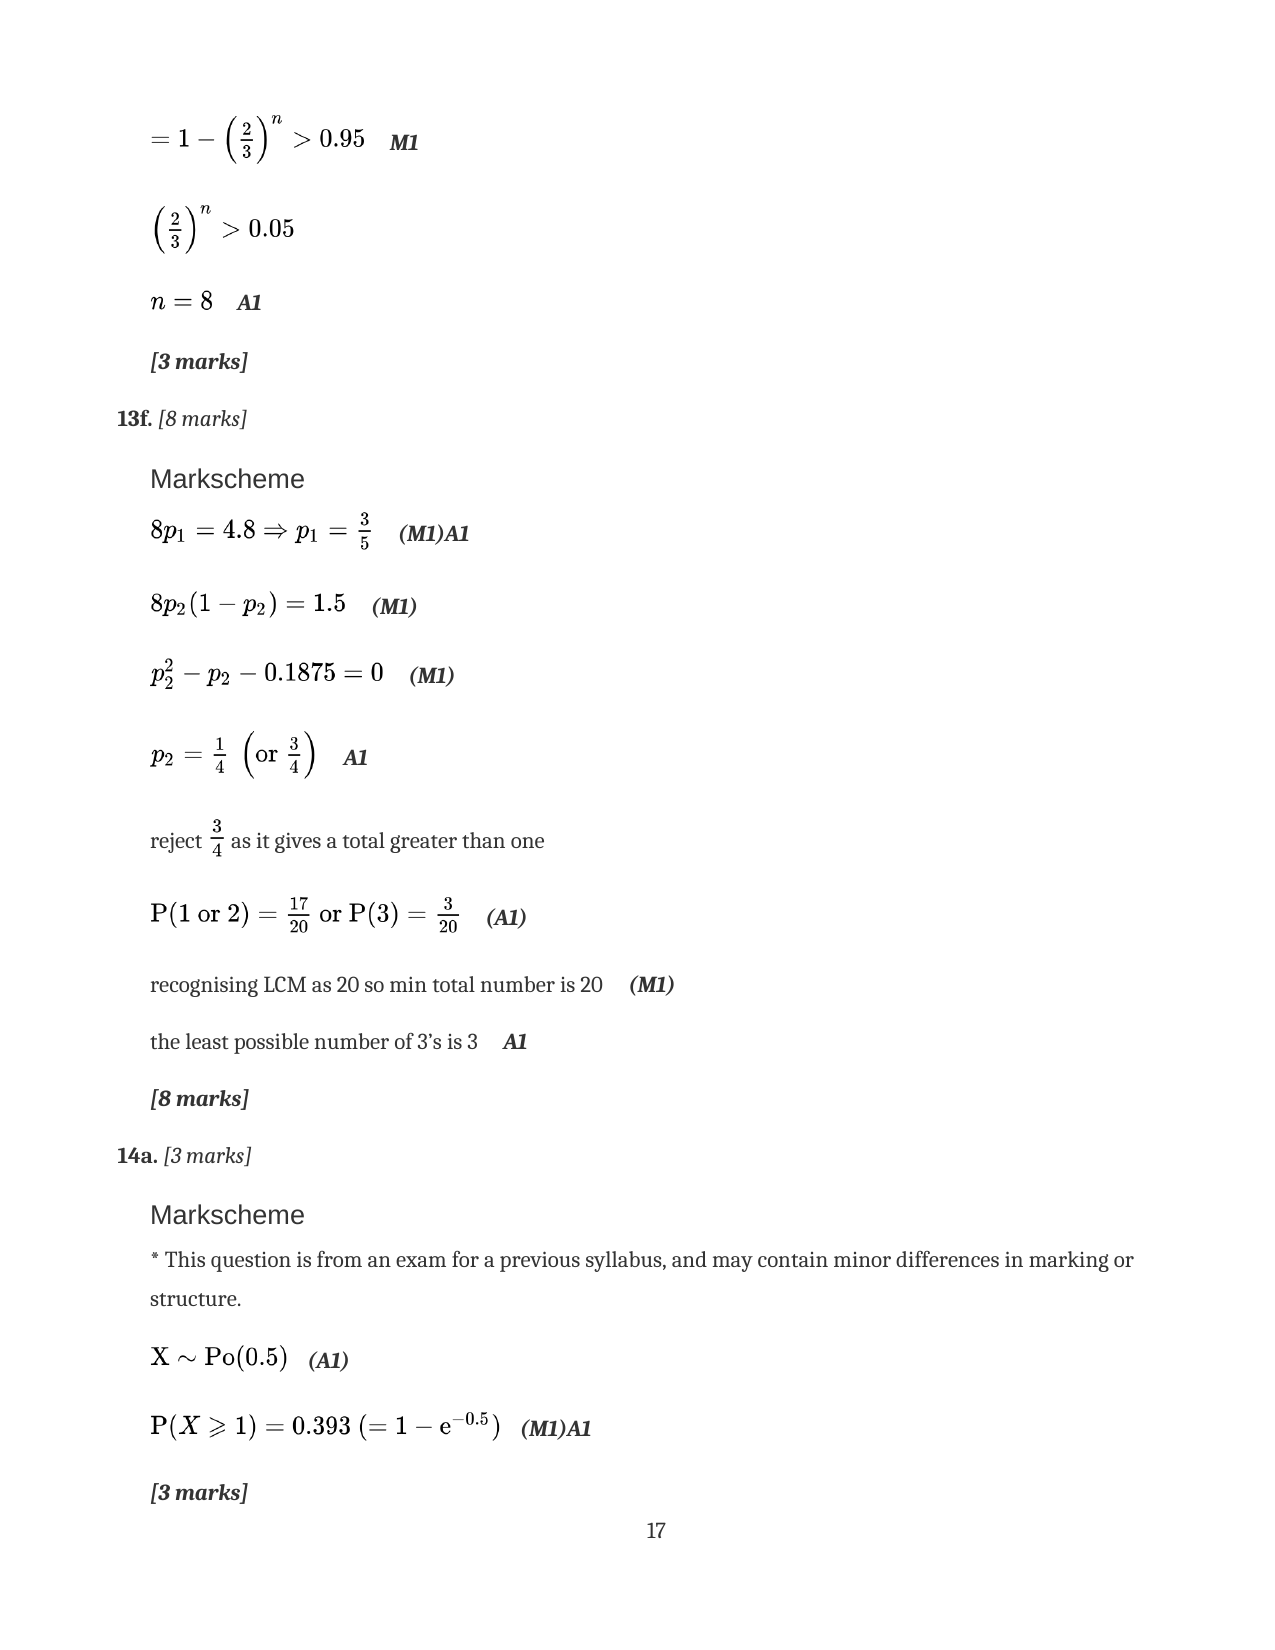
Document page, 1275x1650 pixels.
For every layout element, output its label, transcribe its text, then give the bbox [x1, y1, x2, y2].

text [3 marks] [150, 1479, 1162, 1506]
picture [150, 287, 213, 313]
text (M1) [150, 656, 1162, 697]
text A1 [150, 728, 1162, 787]
text M1 [150, 112, 1162, 172]
text * This question is from an exam for a previous syllabus, and may contain minor differences in marking or structure. [150, 1247, 1162, 1312]
picture [150, 588, 346, 620]
text (M1) [150, 588, 1162, 625]
text [3 marks] [150, 349, 1162, 375]
picture [150, 727, 319, 782]
picture [150, 656, 384, 692]
text the least possible number of 3’s is 3 A1 [150, 1029, 1162, 1055]
picture [150, 202, 294, 257]
text (M1)A1 [150, 511, 1162, 558]
picture [207, 818, 227, 858]
picture [150, 510, 373, 553]
text 14a. [3 marks] [112, 1142, 1162, 1169]
picture [150, 1409, 501, 1443]
text recognising LCM as 20 so min total number is 20 (M1) [150, 972, 1162, 998]
picture [150, 893, 461, 936]
text [8 marks] [150, 1086, 1162, 1112]
text reject as it gives a total greater than one [150, 818, 1162, 863]
picture [150, 1342, 288, 1374]
picture [150, 112, 365, 167]
text A1 [150, 288, 1162, 318]
subtitle Markscheme [150, 463, 1162, 494]
text (A1) [150, 1342, 1162, 1379]
text 13f. [8 marks] [112, 406, 1162, 432]
subtitle Markscheme [150, 1199, 1162, 1231]
